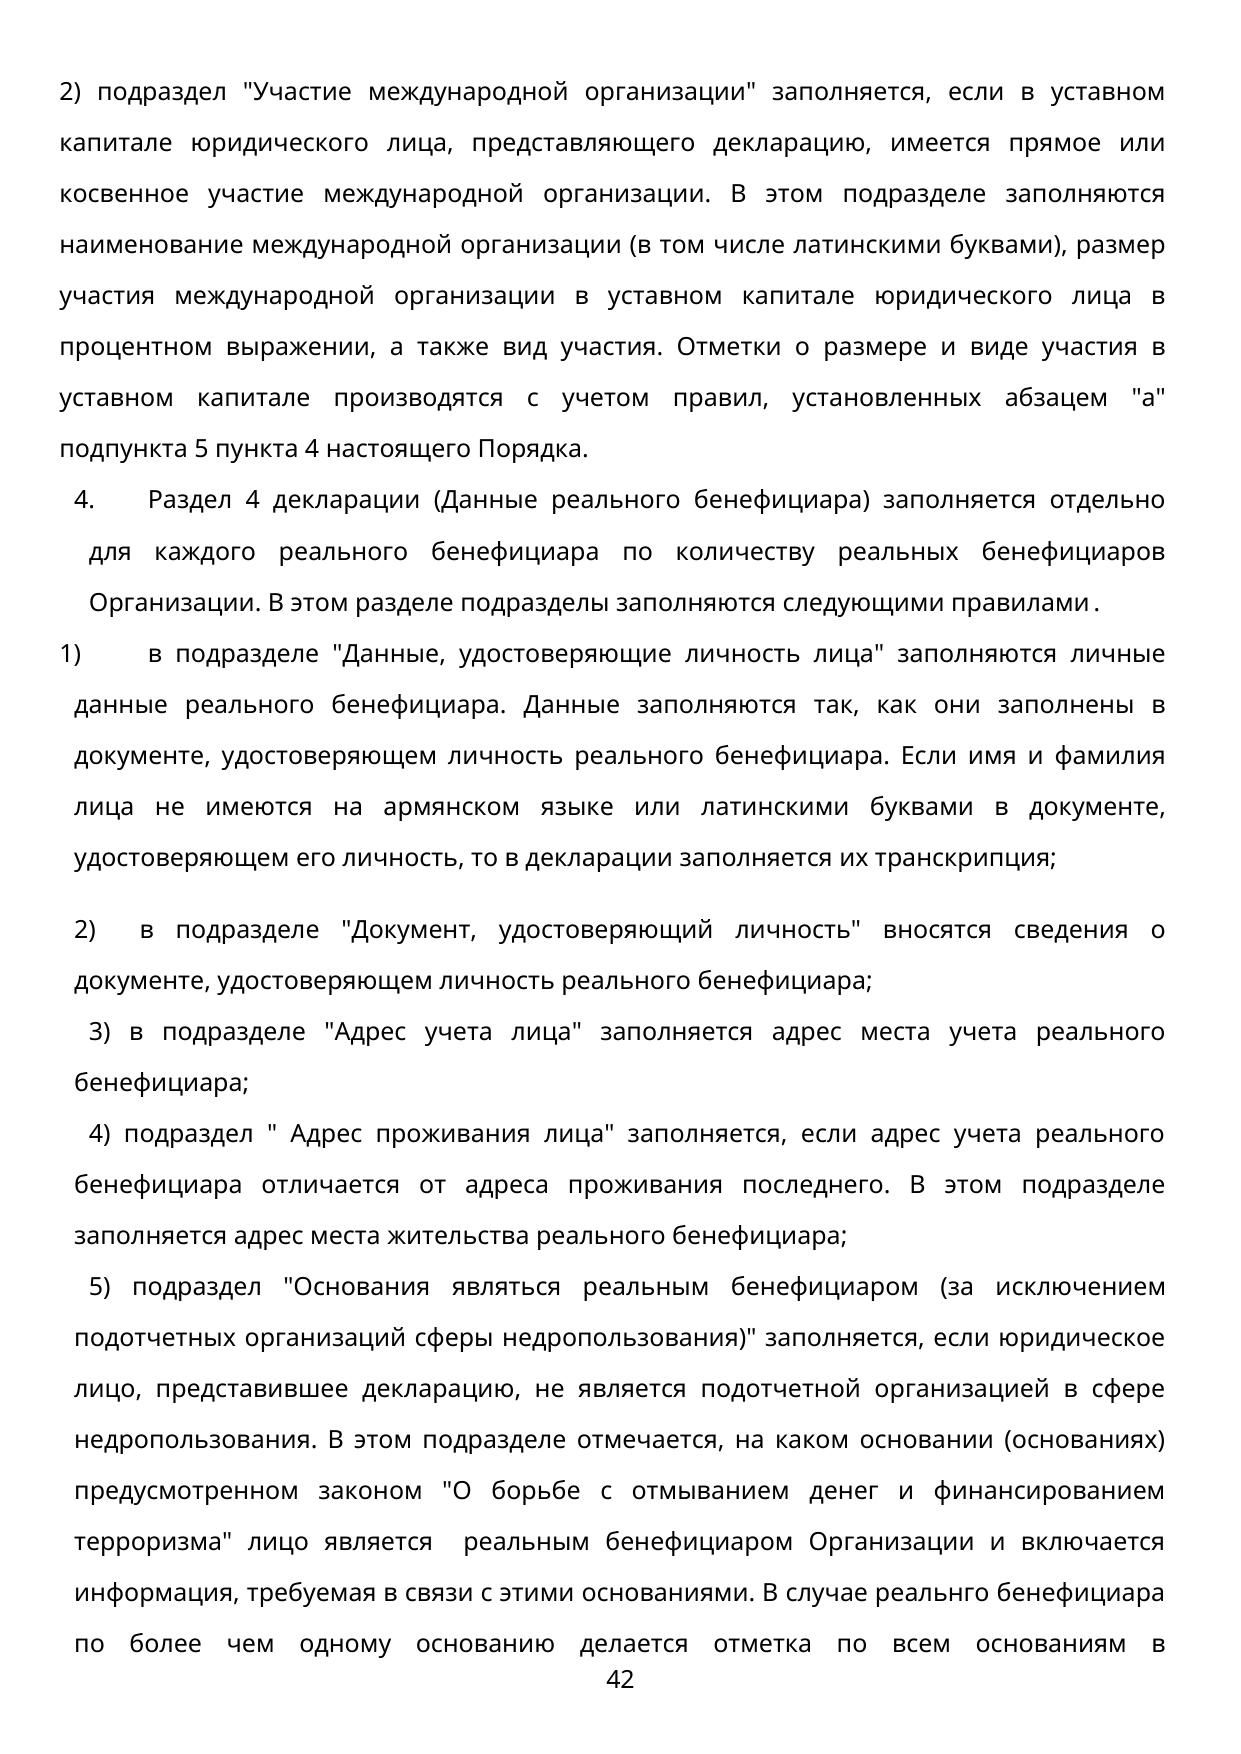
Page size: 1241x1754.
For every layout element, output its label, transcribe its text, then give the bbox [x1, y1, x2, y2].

text 2) в подразделе "Документ, удостоверяющий личность" вносятся сведения о документе, удостоверяющем личность реального бенефициара; [74, 911, 1167, 996]
list Раздел 4 декларации (Данные реального бенефициара) заполняется отдельно для каждого реального бенефициара по количеству реальных бенефициаров Организации. В этом разделе подразделы заполняются следующими правилами․ [74, 482, 1167, 618]
text 3) в подразделе "Адрес учета лица" заполняется адрес места учета реального бенефициара; [74, 1013, 1167, 1098]
list в подразделе "Данные, удостоверяющие личность лица" заполняются личные данные реального бенефициара. Данные заполняются так, как они заполнены в документе, удостоверяющем личность реального бенефициара. Если имя и фамилия лица не имеются на армянском языке или латинскими буквами в документе, удостоверяющем его личность, то в декларации заполняется их транскрипция; [59, 635, 1167, 873]
text 4) подраздел " Адрес проживания лица" заполняется, если адрес учета реального бенефициара отличается от адреса проживания последнего. В этом подразделе заполняется адрес места жительства реального бенефициара; [74, 1116, 1167, 1252]
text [74, 1269, 1167, 1660]
text 2) подраздел "Участие международной организации" заполняется, если в уставном капитале юридического лица, представляющего декларацию, имеется прямое или косвенное участие международной организации. В этом подразделе заполняются наименование международной организации (в том числе латинскими буквами), размер участия международной организации в уставном капитале юридического лица в процентном выражении, а также вид участия. Отметки о размере и виде участия в уставном капитале производятся с учетом правил, установленных абзацем "а" подпункта 5 пункта 4 настоящего Порядка. [59, 74, 1167, 465]
